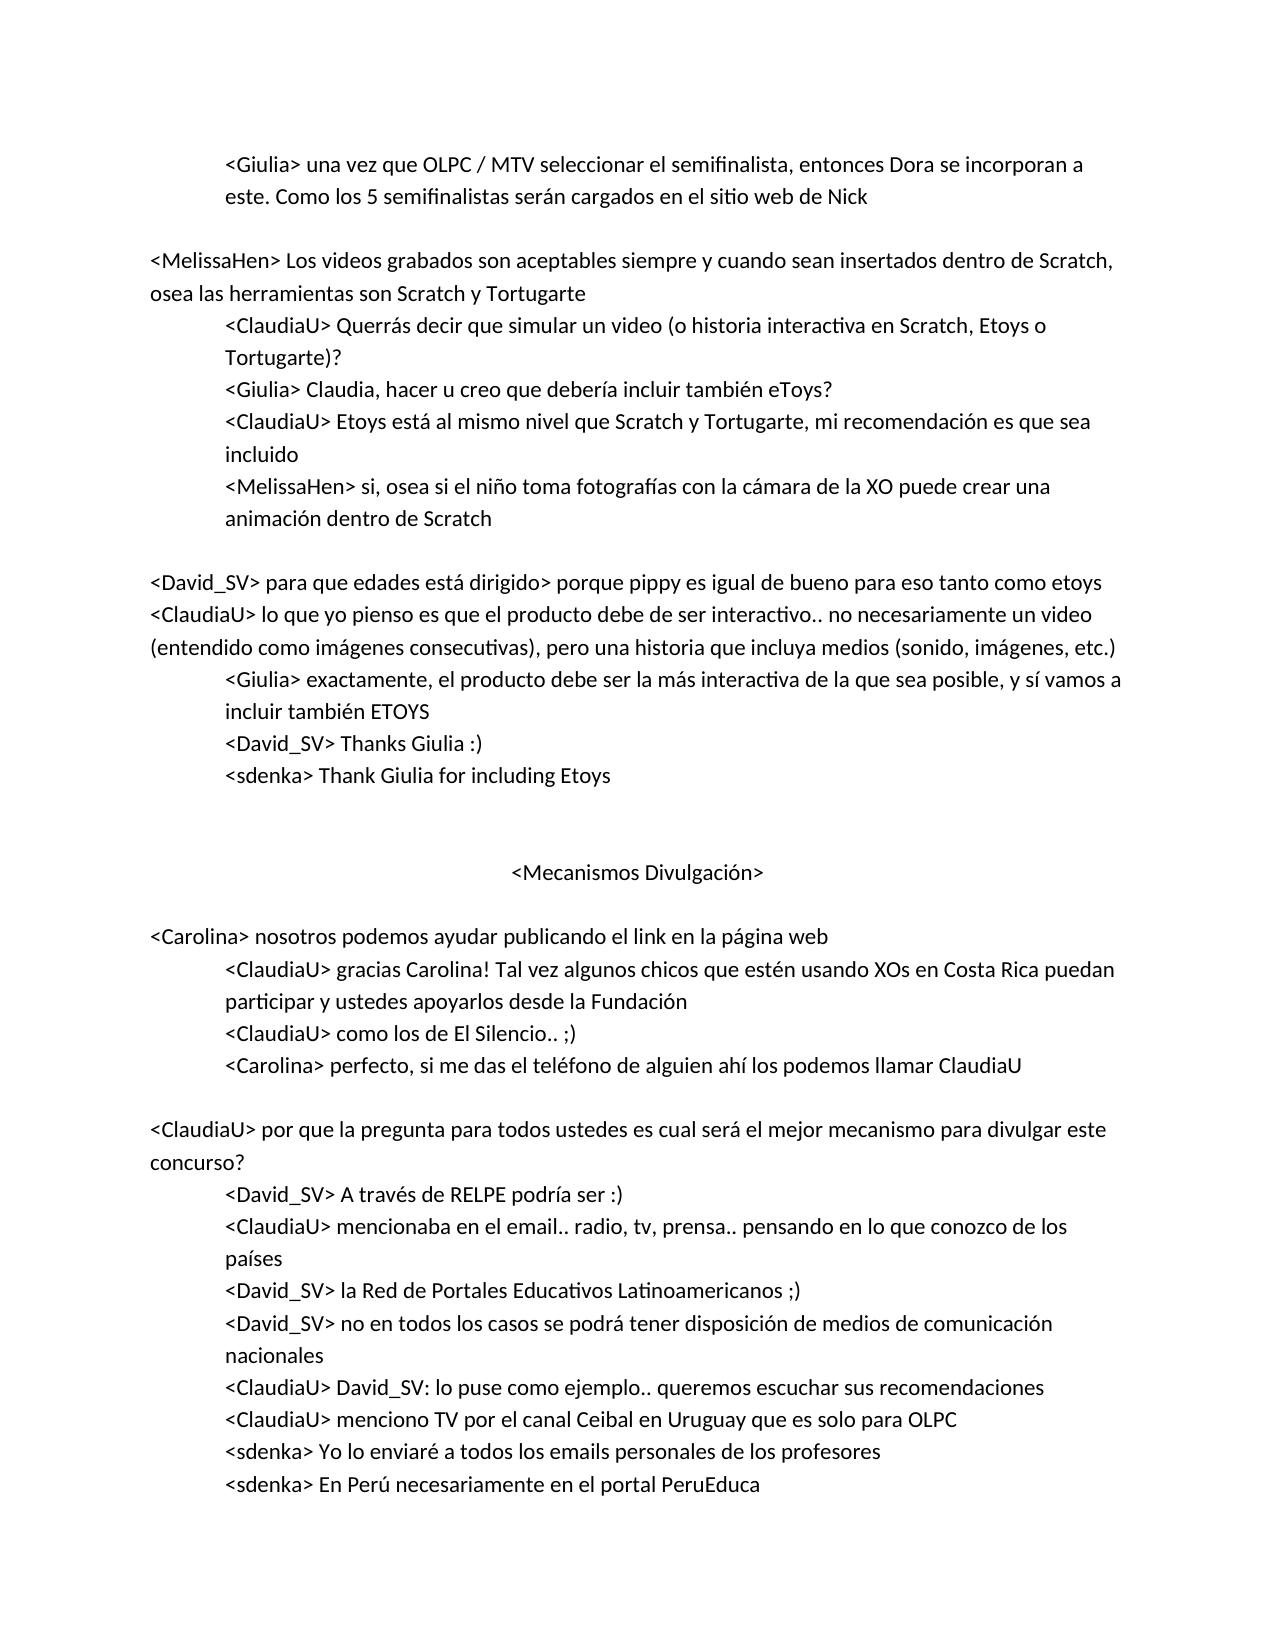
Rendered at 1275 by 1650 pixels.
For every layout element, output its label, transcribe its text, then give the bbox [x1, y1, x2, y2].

text <ClaudiaU> como los de El Silencio.. ;) [150, 1019, 1125, 1047]
text <Carolina> nosotros podemos ayudar publicando el link en la página web [150, 922, 1125, 951]
text <ClaudiaU> gracias Carolina! Tal vez algunos chicos que estén usando XOs en Costa Rica puedan participar y ustedes apoyarlos desde la Fundación [225, 955, 1125, 1015]
text <ClaudiaU> Etoys está al mismo nivel que Scratch y Tortugarte, mi recomendación es que sea incluido [225, 407, 1125, 468]
text <MelissaHen> si, osea si el niño toma fotografías con la cámara de la XO puede crear una animación dentro de Scratch [225, 472, 1125, 532]
text <Giulia> una vez que OLPC / MTV seleccionar el semifinalista, entonces Dora se incorporan a este. Como los 5 semifinalistas serán cargados en el sitio web de Nick [225, 150, 1125, 210]
text <ClaudiaU> mencionaba en el email.. radio, tv, prensa.. pensando en lo que conozco de los países [225, 1212, 1125, 1272]
text <Giulia> exactamente, el producto debe ser la más interactiva de la que sea posible, y sí vamos a incluir también ETOYS [225, 665, 1125, 725]
text <ClaudiaU> Querrás decir que simular un video (o historia interactiva en Scratch, Etoys o Tortugarte)? [225, 311, 1125, 371]
text <ClaudiaU> David_SV: lo puse como ejemplo.. queremos escuchar sus recomendaciones [150, 1373, 1125, 1401]
text <Giulia> Claudia, hacer u creo que debería incluir también eToys? [150, 375, 1125, 403]
text <David_SV> Thanks Giulia :) [150, 729, 1125, 757]
text <MelissaHen> Los videos grabados son aceptables siempre y cuando sean insertados dentro de Scratch, osea las herramientas son Scratch y Tortugarte [150, 247, 1125, 307]
text <ClaudiaU> lo que yo pienso es que el producto debe de ser interactivo.. no necesariamente un video (entendido como imágenes consecutivas), pero una historia que incluya medios (sonido, imágenes, etc.) [150, 601, 1125, 661]
text <ClaudiaU> menciono TV por el canal Ceibal en Uruguay que es solo para OLPC [150, 1405, 1125, 1433]
text <Carolina> perfecto, si me das el teléfono de alguien ahí los podemos llamar ClaudiaU [150, 1051, 1125, 1079]
text <David_SV> no en todos los casos se podrá tener disposición de medios de comunicación nacionales [225, 1309, 1125, 1369]
text <sdenka> Yo lo enviaré a todos los emails personales de los profesores [150, 1437, 1125, 1466]
text <David_SV> A través de RELPE podría ser :) [150, 1180, 1125, 1208]
text <David_SV> la Red de Portales Educativos Latinoamericanos ;) [150, 1277, 1125, 1304]
text <sdenka> En Perú necesariamente en el portal PeruEduca [150, 1470, 1125, 1498]
text <Mecanismos Divulgación> [150, 858, 1125, 886]
text <sdenka> Thank Giulia for including Etoys [150, 762, 1125, 789]
text <ClaudiaU> por que la pregunta para todos ustedes es cual será el mejor mecanismo para divulgar este concurso? [150, 1116, 1125, 1176]
text <David_SV> para que edades está dirigido> porque pippy es igual de bueno para eso tanto como etoys [150, 568, 1125, 596]
